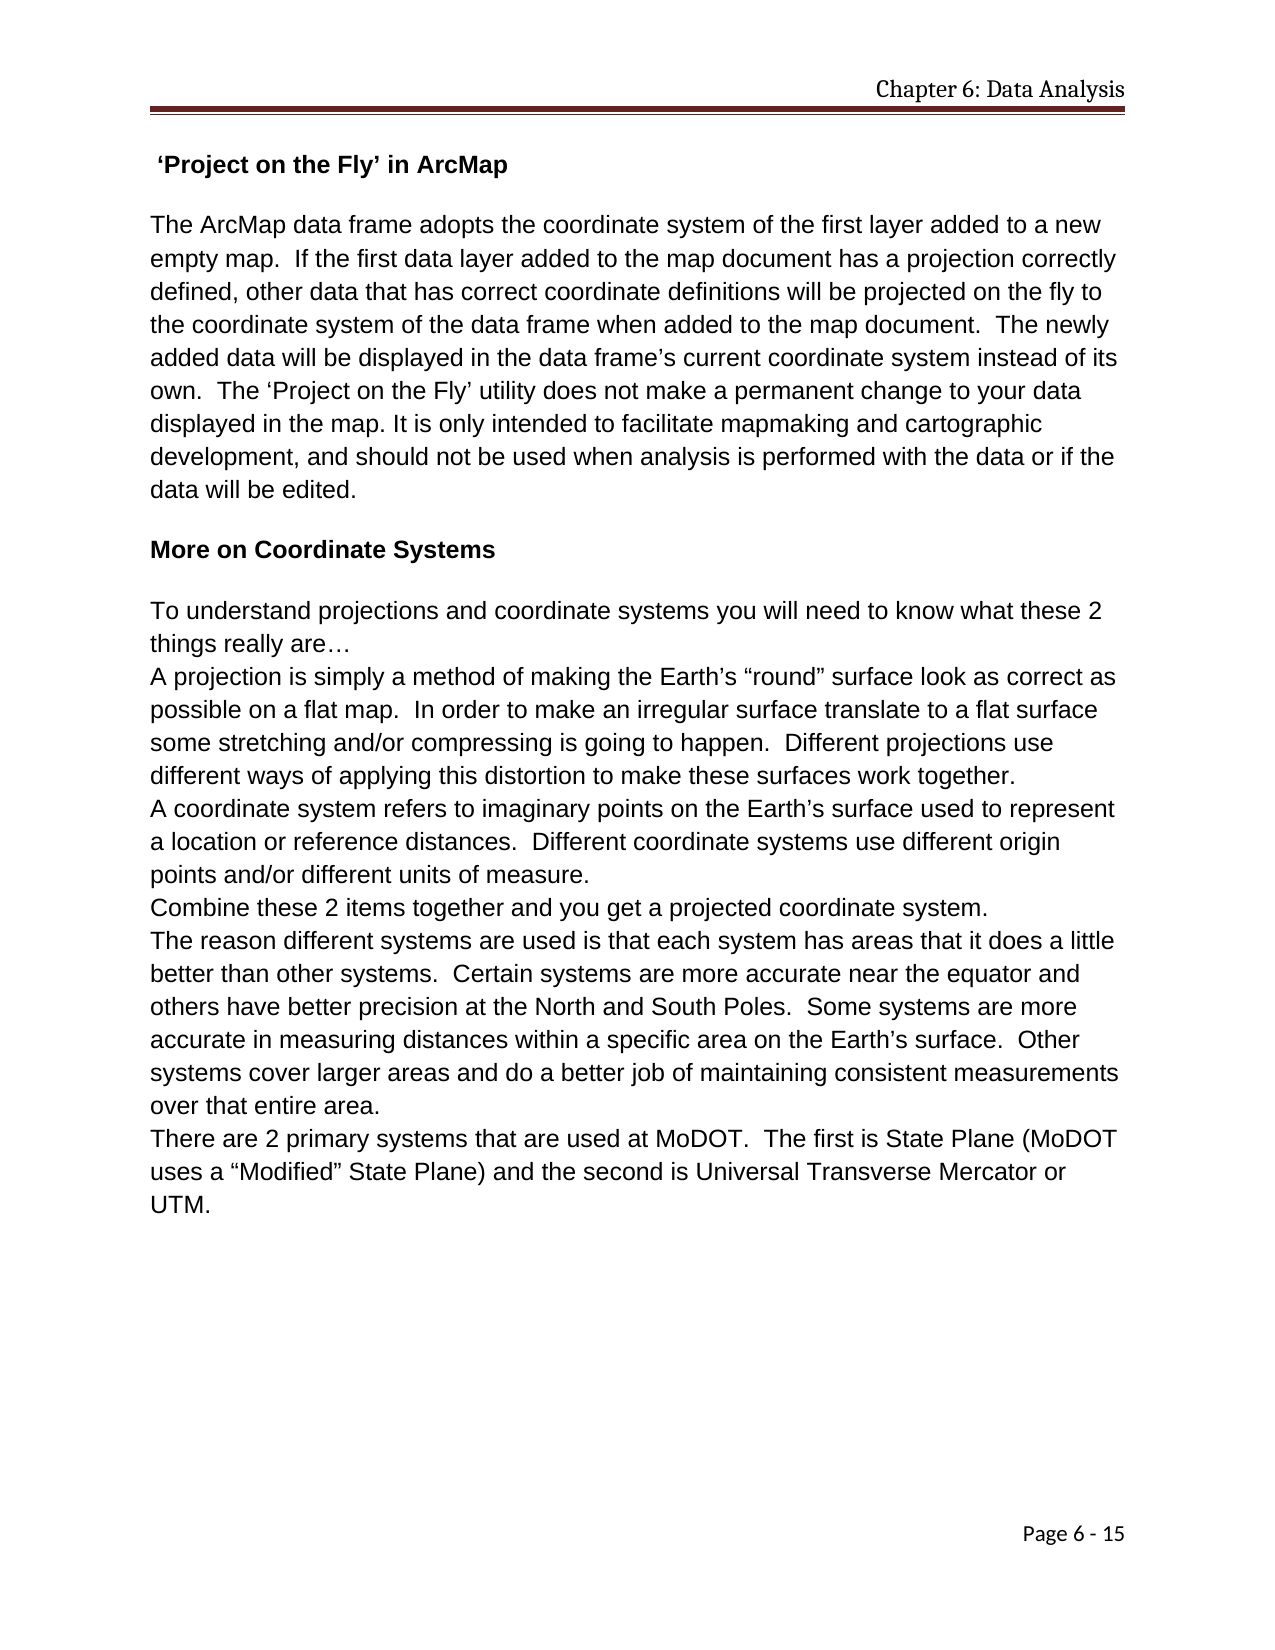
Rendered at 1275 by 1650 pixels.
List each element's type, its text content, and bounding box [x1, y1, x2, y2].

text A coordinate system refers to imaginary points on the Earth’s surface used to represent a location or reference distances. Different coordinate systems use different origin points and/or different units of measure. [150, 794, 1125, 889]
text To understand projections and coordinate systems you will need to know what these 2 things really are… [150, 596, 1125, 657]
text Combine these 2 items together and you get a projected coordinate system. [150, 893, 1125, 922]
text More on Coordinate Systems [150, 535, 1125, 564]
text The ArcMap data frame adopts the coordinate system of the first layer added to a new empty map. If the first data layer added to the map document has a projection correctly defined, other data that has correct coordinate definitions will be projected on the fly to the coordinate system of the data frame when added to the map document. The newly added data will be displayed in the data frame’s current coordinate system instead of its own. The ‘Project on the Fly’ utility does not make a permanent change to your data displayed in the map. It is only intended to facilitate mapmaking and cartographic development, and should not be used when analysis is performed with the data or if the data will be edited. [150, 211, 1125, 503]
text A projection is simply a method of making the Earth’s “round” surface look as correct as possible on a flat map. In order to make an irregular surface translate to a flat surface some stretching and/or compressing is going to happen. Different projections use different ways of applying this distortion to make these surfaces work together. [150, 662, 1125, 789]
text The reason different systems are used is that each system has areas that it does a little better than other systems. Certain systems are more accurate near the equator and others have better precision at the North and South Poles. Some systems are more accurate in measuring distances within a specific area on the Earth’s surface. Other systems cover larger areas and do a better job of maintaining consistent measurements over that entire area. [150, 926, 1125, 1120]
text ‘Project on the Fly’ in ArcMap [150, 150, 1125, 179]
text There are 2 primary systems that are used at MoDOT. The first is State Plane (MoDOT uses a “Modified” State Plane) and the second is Universal Transverse Mercator or UTM. [150, 1124, 1125, 1219]
